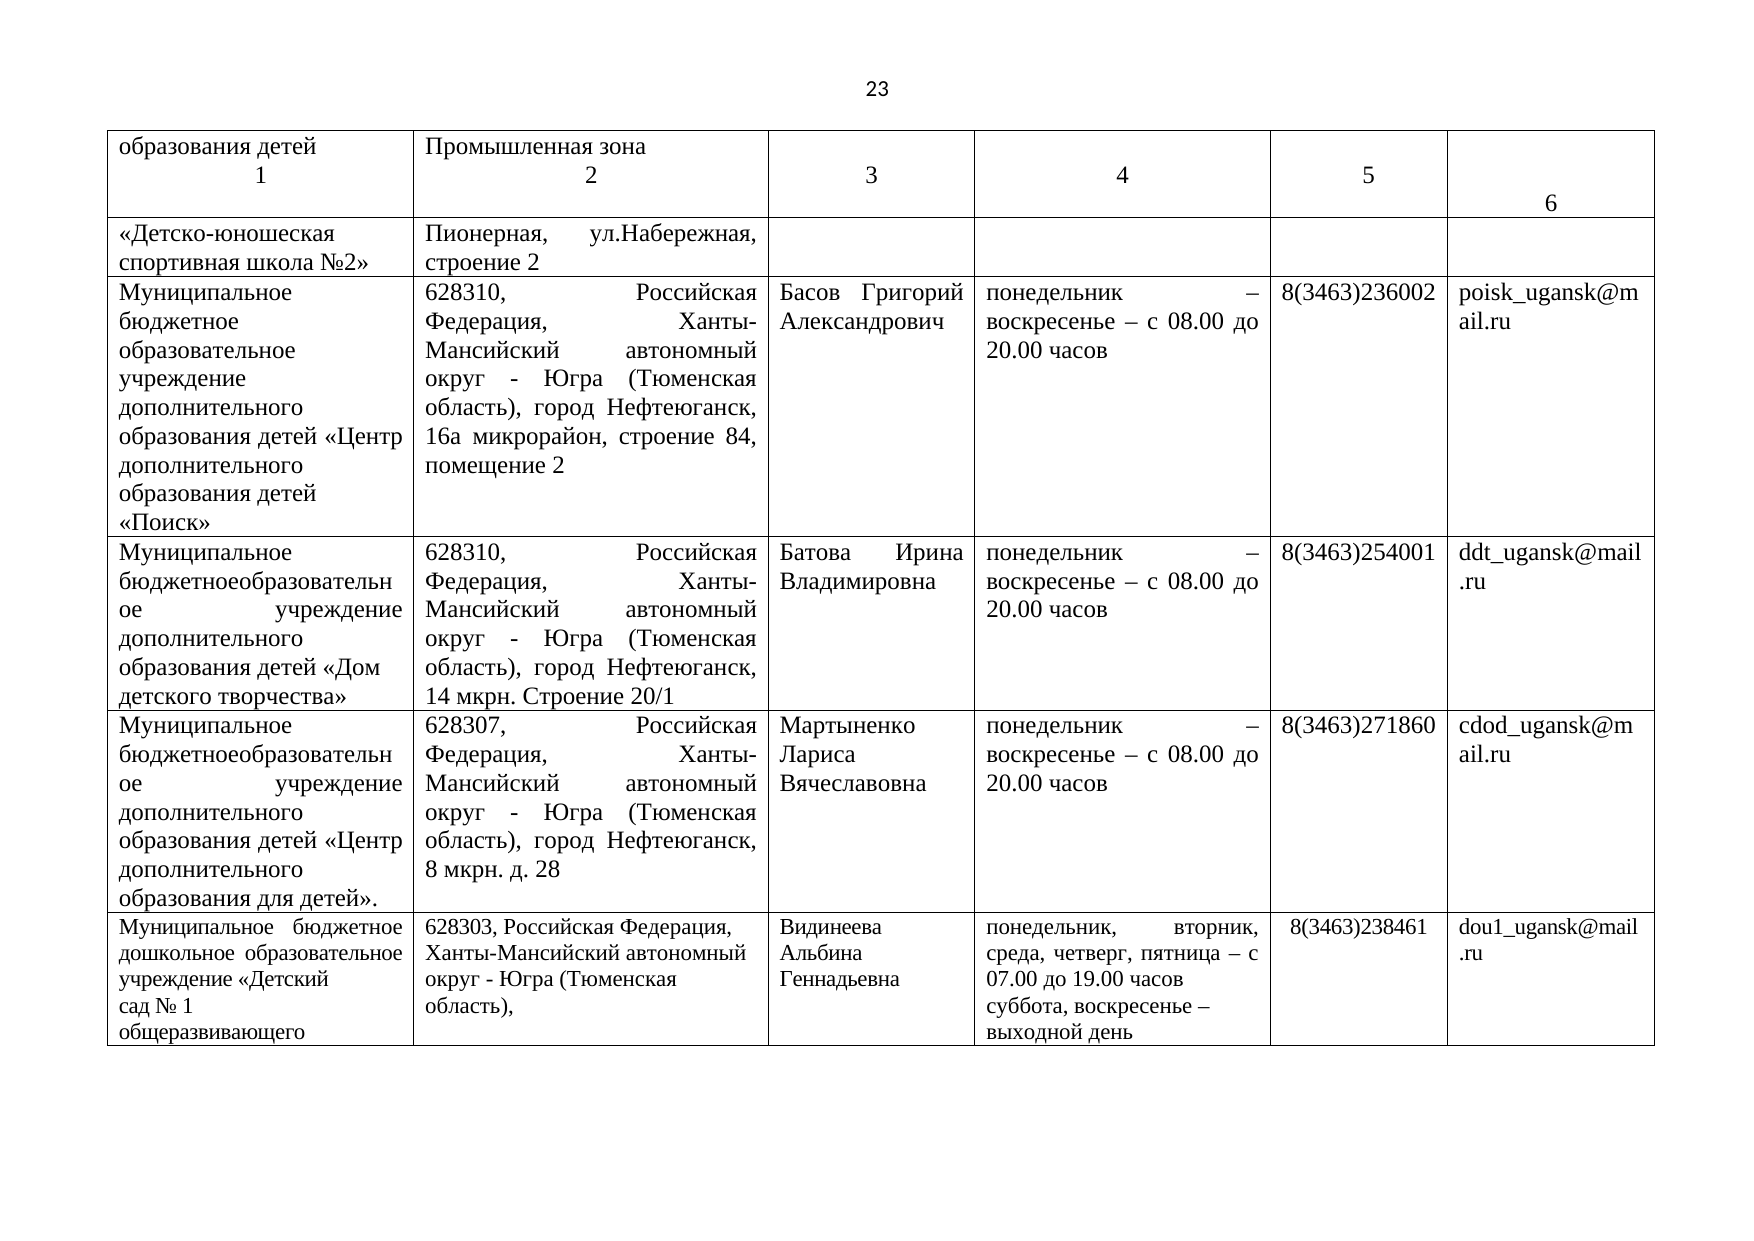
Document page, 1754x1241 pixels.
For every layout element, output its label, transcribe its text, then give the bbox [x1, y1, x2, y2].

table_cell Муниципальное бюджетное образовательное учреждение дополнительного образования детей «Центр дополнительного образования детей «Поиск» [108, 277, 413, 536]
table_cell 8(3463)238461 5 [1271, 913, 1447, 1044]
table_cell понедельник – воскресенье – с 08.00 до 20.00 часов [975, 711, 1270, 912]
table_cell [1271, 218, 1447, 276]
table_cell «Детско-юношеская спортивная школа №2» [108, 218, 413, 276]
table_cell Муниципальное бюджетноеобразовательное учреждение дополнительного образования детей «Дом детского творчества» [108, 537, 413, 709]
table_cell Батова Ирина Владимировна [769, 537, 974, 709]
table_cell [975, 913, 1270, 1044]
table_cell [769, 131, 974, 217]
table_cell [108, 131, 413, 217]
table_cell 8(3463)271860 [1271, 711, 1447, 912]
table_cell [769, 913, 974, 1044]
table_cell 8(3463)25030 5 [1271, 131, 1447, 217]
table_cell 8(3463)254001 [1271, 537, 1447, 709]
table_cell [1448, 218, 1654, 276]
table_cell 628310, Российская Федерация, Ханты-Мансийский автономный округ - Югра (Тюменская область), город Нефтеюганск, 14 мкрн. Строение 20/1 [414, 537, 768, 709]
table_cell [1448, 913, 1654, 1044]
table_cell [414, 913, 768, 1044]
table_cell 628307, Российская Федерация, Ханты-Мансийский автономный округ - Югра (Тюменская область), город Нефтеюганск, 8 мкрн. д. 28 [414, 711, 768, 912]
table_cell Мартыненко Лариса Вячеславовна [769, 711, 974, 912]
table_cell [975, 218, 1270, 276]
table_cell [108, 913, 413, 1044]
table_cell poisk_ugansk@mail.ru [1448, 277, 1654, 536]
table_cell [975, 131, 1270, 217]
table_cell [769, 218, 974, 276]
table_cell 8(3463)236002 [1271, 277, 1447, 536]
table_cell Муниципальное бюджетноеобразовательное учреждение дополнительного образования детей «Центр дополнительного образования для детей». [108, 711, 413, 912]
table_cell понедельник – воскресенье – с 08.00 до 20.00 часов [975, 277, 1270, 536]
table_cell 628310, Российская Федерация, Ханты-Мансийский автономный округ - Югра (Тюменская область), город Нефтеюганск, 16а микрорайон, строение 84, помещение 2 [414, 277, 768, 536]
table_cell Басов Григорий Александрович [769, 277, 974, 536]
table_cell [1448, 131, 1654, 217]
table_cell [414, 131, 768, 217]
table_cell понедельник – воскресенье – с 08.00 до 20.00 часов [975, 537, 1270, 709]
table_cell cdod_ugansk@mail.ru [1448, 711, 1654, 912]
table_cell ddt_ugansk@mail.ru [1448, 537, 1654, 709]
table_cell Пионерная, ул.Набережная, строение 2 [414, 218, 768, 276]
